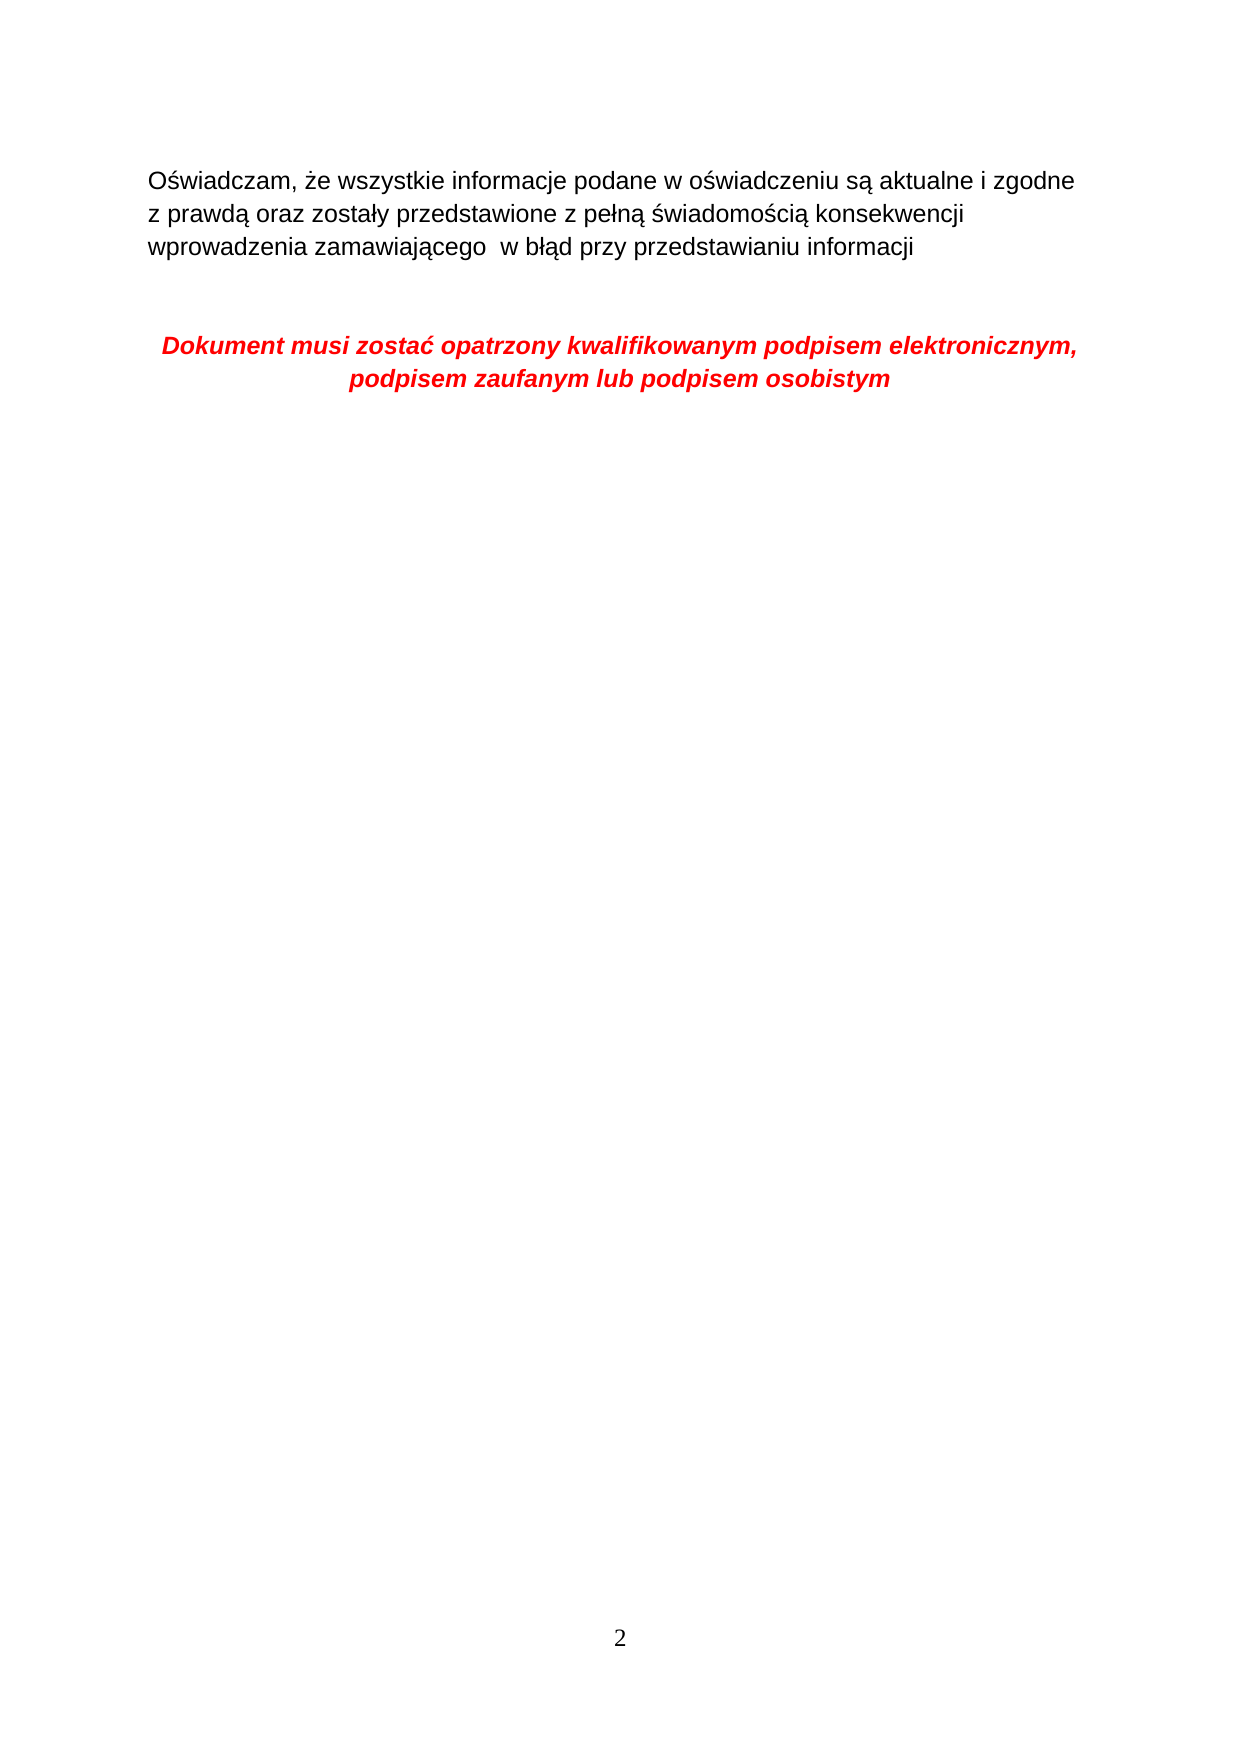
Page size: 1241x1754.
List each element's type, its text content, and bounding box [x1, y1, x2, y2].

text Dokument musi zostać opatrzony kwalifikowanym podpisem elektronicznym, podpisem zaufanym lub podpisem osobistym [148, 331, 1093, 393]
text Oświadczam, że wszystkie informacje podane w oświadczeniu są aktualne i zgodne z prawdą oraz zostały przedstawione z pełną świadomością konsekwencji wprowadzenia zamawiającego w błąd przy przedstawianiu informacji [148, 166, 1092, 261]
